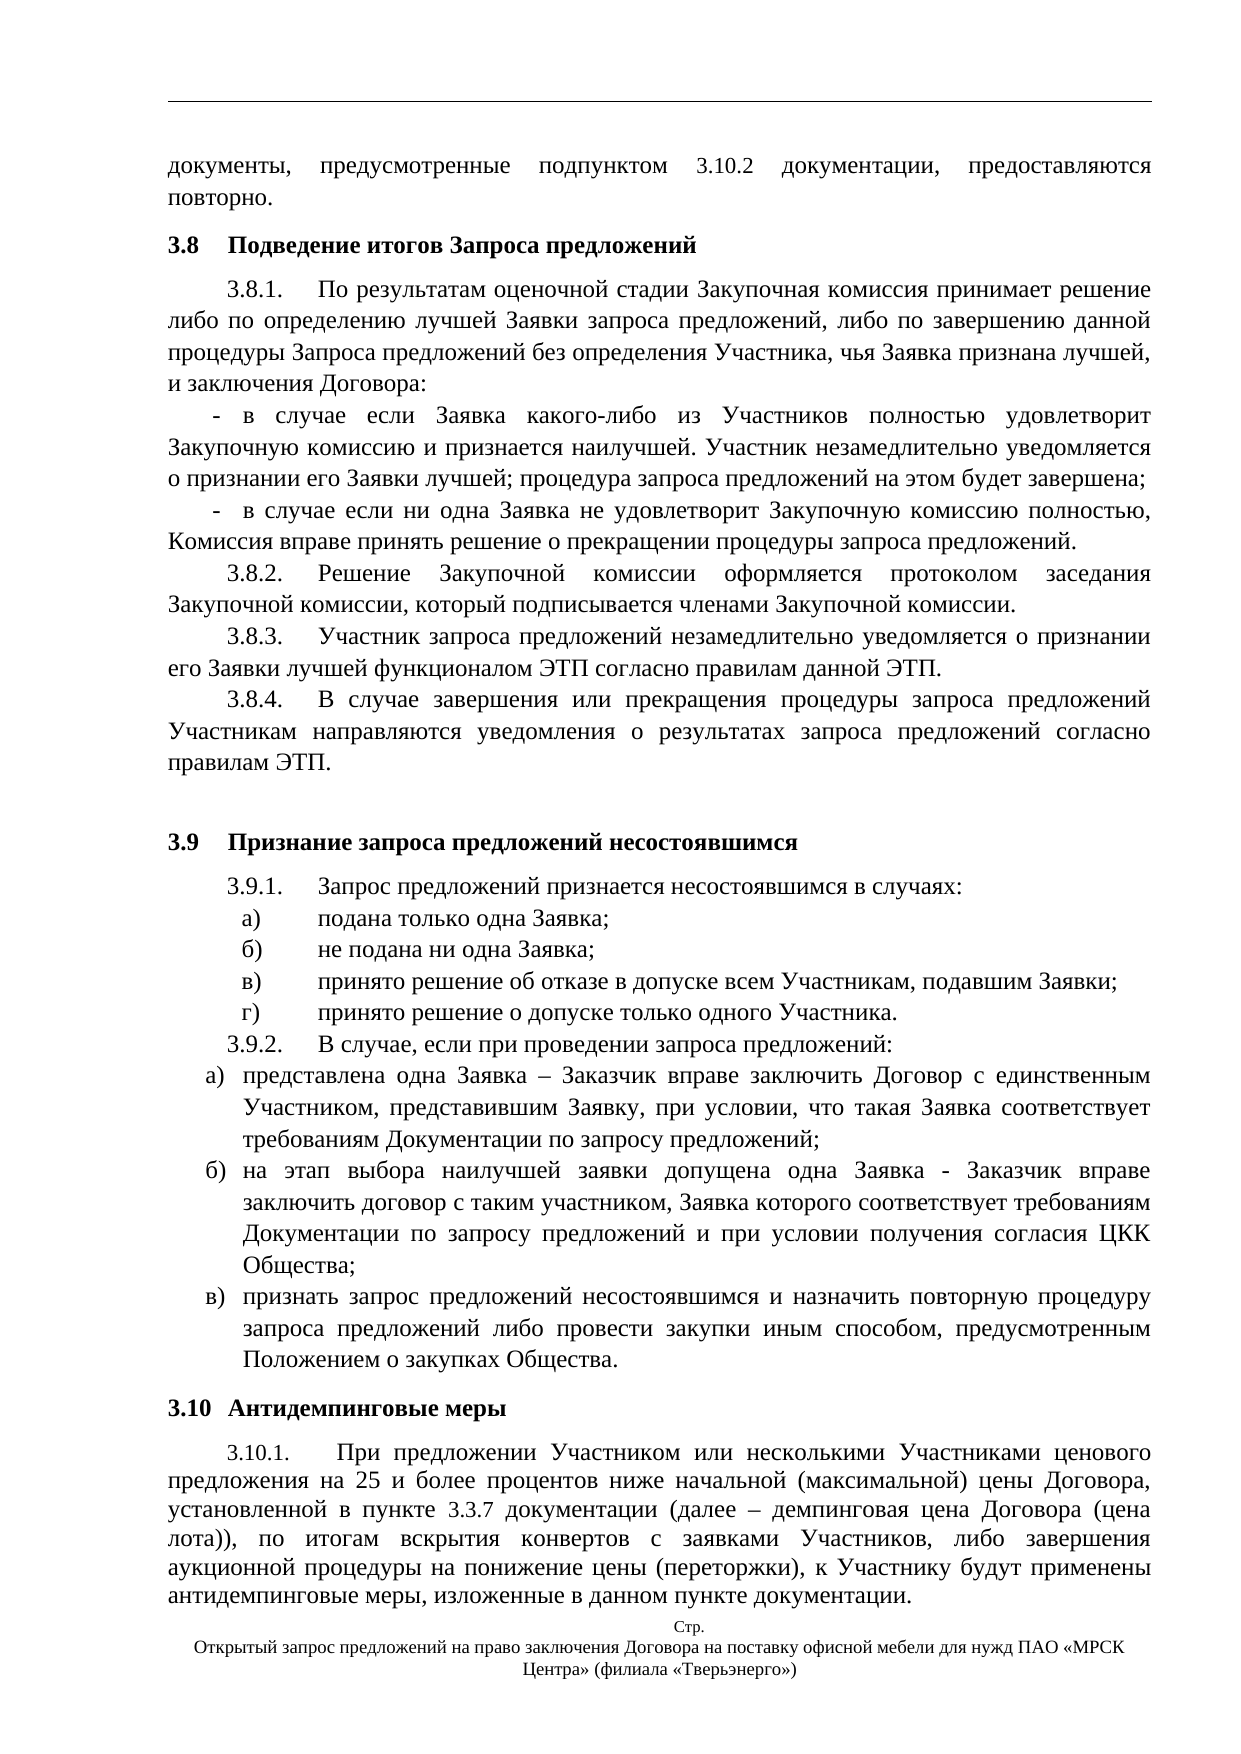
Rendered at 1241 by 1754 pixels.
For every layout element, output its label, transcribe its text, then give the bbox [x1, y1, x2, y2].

list представлена одна Заявка – Заказчик вправе заключить Договор с единственным Участником, представившим Заявку, при условии, что такая Заявка соответствует требованиям Документации по запросу предложений; [205, 1061, 1152, 1152]
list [168, 150, 1152, 210]
list По результатам оценочной стадии Закупочная комиссия принимает решение либо по определению лучшей Заявки запроса предложений, либо по завершению данной процедуры Запроса предложений без определения Участника, чья Заявка признана лучшей, и заключения Договора: [168, 274, 1152, 397]
list При предложении Участником или несколькими Участниками ценового предложения на 25 и более процентов ниже начальной (максимальной) цены Договора, установленной в пункте 3.3.7 документации (далее – демпинговая цена Договора (цена лота)), по итогам вскрытия конвертов с заявками Участников, либо завершения аукционной процедуры на понижение цены (переторжки), к Участнику будут применены антидемпинговые меры, изложенные в данном пункте документации. [168, 1437, 1152, 1609]
list принято решение об отказе в допуске всем Участникам, подавшим Заявки; [168, 966, 1152, 994]
list В случае завершения или прекращения процедуры запроса предложений Участникам направляются уведомления о результатах запроса предложений согласно правилам ЭТП. [168, 684, 1152, 776]
list в случае если Заявка какого-либо из Участников полностью удовлетворит Закупочную комиссию и признается наилучшей. Участник незамедлительно уведомляется о признании его Заявки лучшей; процедура запроса предложений на этом будет завершена; [168, 400, 1152, 492]
list признать запрос предложений несостоявшимся и назначить повторную процедуру запроса предложений либо провести закупки иным способом, предусмотренным Положением о закупках Общества. [205, 1281, 1152, 1373]
subtitle Подведение итогов Запроса предложений [168, 230, 1152, 258]
list Запрос предложений признается несостоявшимся в случаях: [168, 871, 1152, 900]
subtitle Антидемпинговые меры [168, 1393, 1152, 1422]
list в случае если ни одна Заявка не удовлетворит Закупочную комиссию полностью, Комиссия вправе принять решение о прекращении процедуры запроса предложений. [168, 495, 1152, 555]
list не подана ни одна Заявка; [168, 934, 1152, 963]
list Решение Закупочной комиссии оформляется протоколом заседания Закупочной комиссии, который подписывается членами Закупочной комиссии. [168, 558, 1152, 618]
list на этап выбора наилучшей заявки допущена одна Заявка - Заказчик вправе заключить договор с таким участником, Заявка которого соответствует требованиям Документации по запросу предложений и при условии получения согласия ЦКК Общества; [205, 1155, 1152, 1279]
list принято решение о допуске только одного Участника. [168, 997, 1152, 1026]
subtitle Признание запроса предложений несостоявшимся [168, 827, 1152, 856]
list Участник запроса предложений незамедлительно уведомляется о признании его Заявки лучшей функционалом ЭТП согласно правилам данной ЭТП. [168, 621, 1152, 681]
list В случае, если при проведении запроса предложений: [168, 1029, 1152, 1058]
list подана только одна Заявка; [168, 903, 1152, 931]
